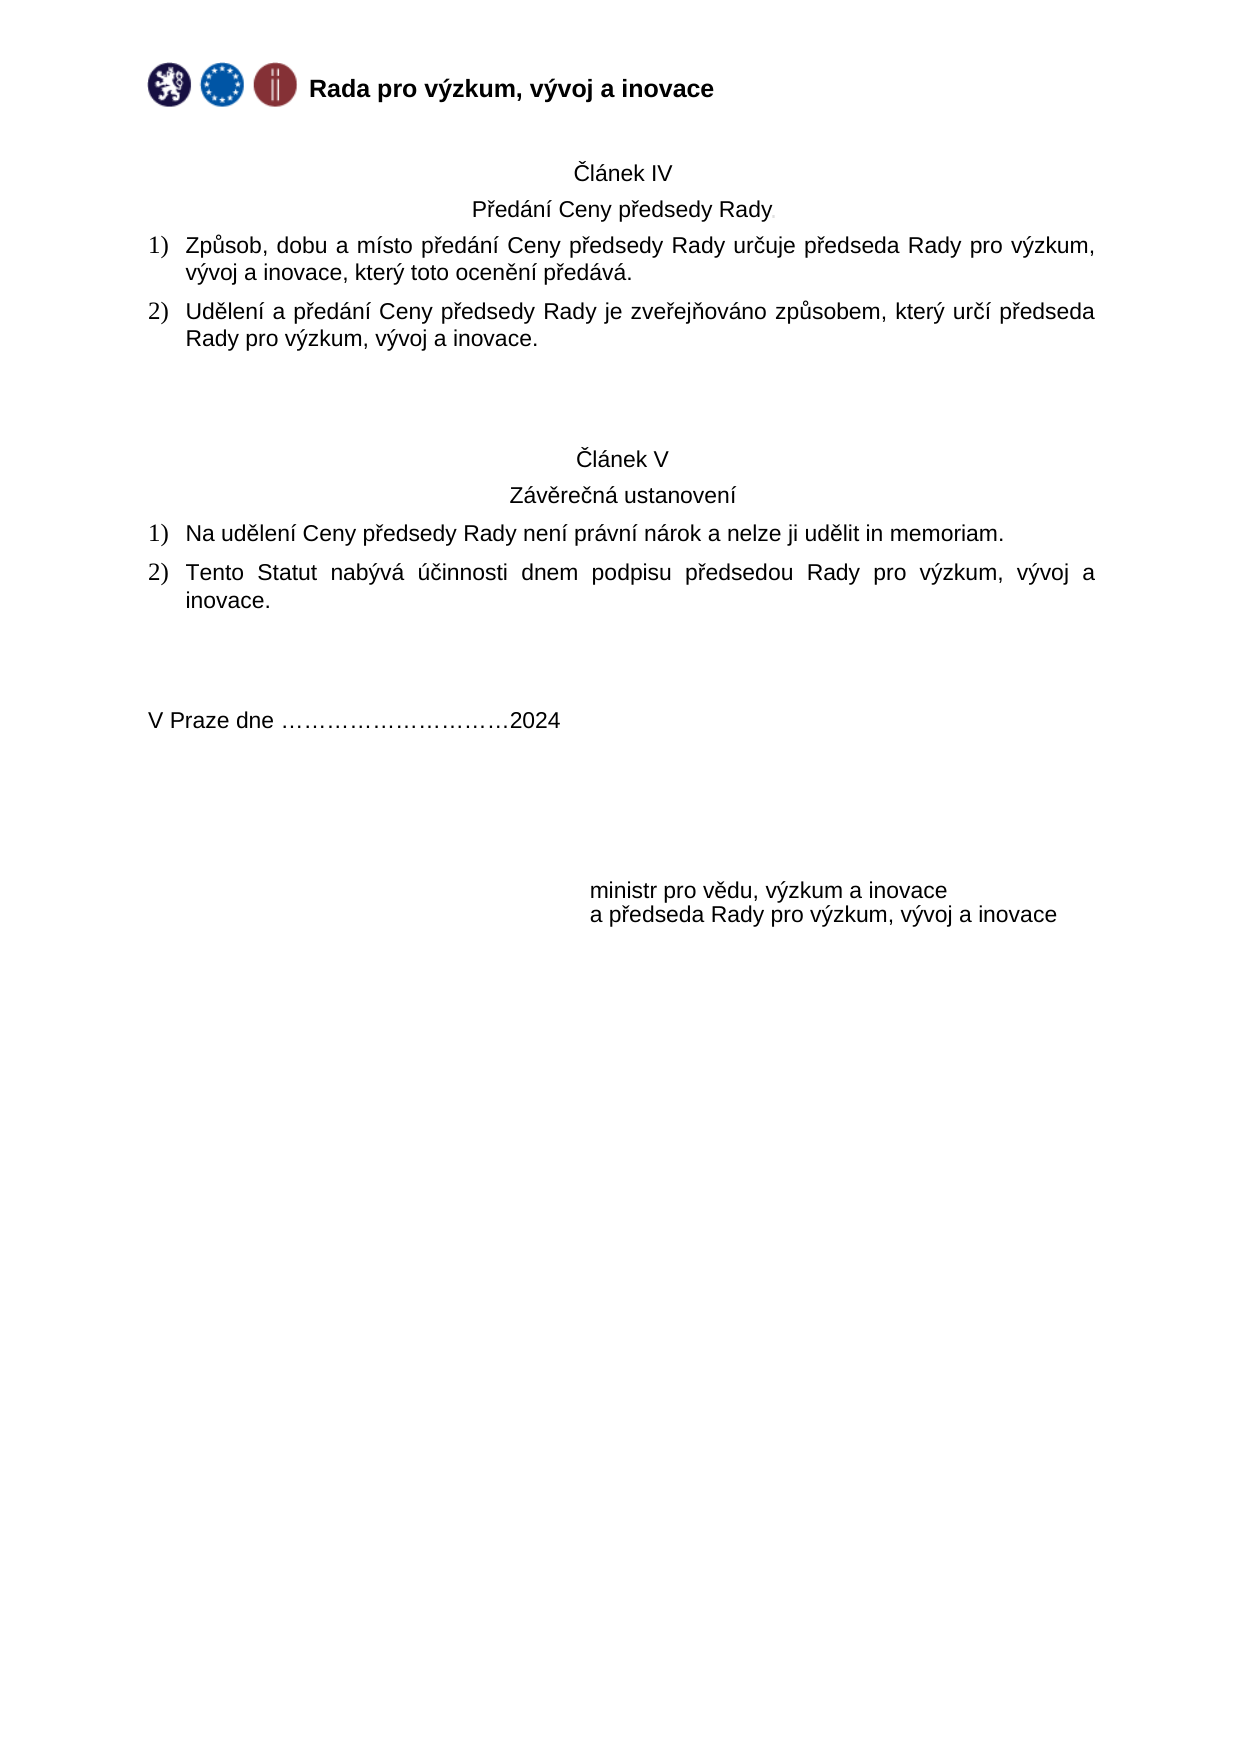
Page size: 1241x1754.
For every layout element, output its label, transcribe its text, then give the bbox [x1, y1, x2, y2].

list Na udělení Ceny předsedy Rady není právní nárok a nelze ji udělit in memoriam. [148, 518, 1096, 547]
list Způsob, dobu a místo předání Ceny předsedy Rady určuje předseda Rady pro výzkum, vývoj a inovace, který toto ocenění předává. [148, 230, 1096, 286]
list Tento Statut nabývá účinnosti dnem podpisu předsedou Rady pro výzkum, vývoj a inovace. [148, 557, 1096, 613]
picture [147, 62, 298, 108]
text V Praze dne …………………………2024 [148, 707, 953, 733]
text Předání Ceny předsedy Rady [151, 196, 1096, 223]
text Závěrečná ustanovení [151, 482, 1095, 508]
text ministr pro vědu, výzkum a inovace [516, 879, 1097, 903]
text Článek V [151, 446, 1094, 472]
text Článek IV [151, 160, 1095, 186]
list Udělení a předání Ceny předsedy Rady je zveřejňováno způsobem, který určí předseda Rady pro výzkum, vývoj a inovace. [148, 296, 1096, 352]
text a předseda Rady pro výzkum, vývoj a inovace [516, 903, 1097, 927]
